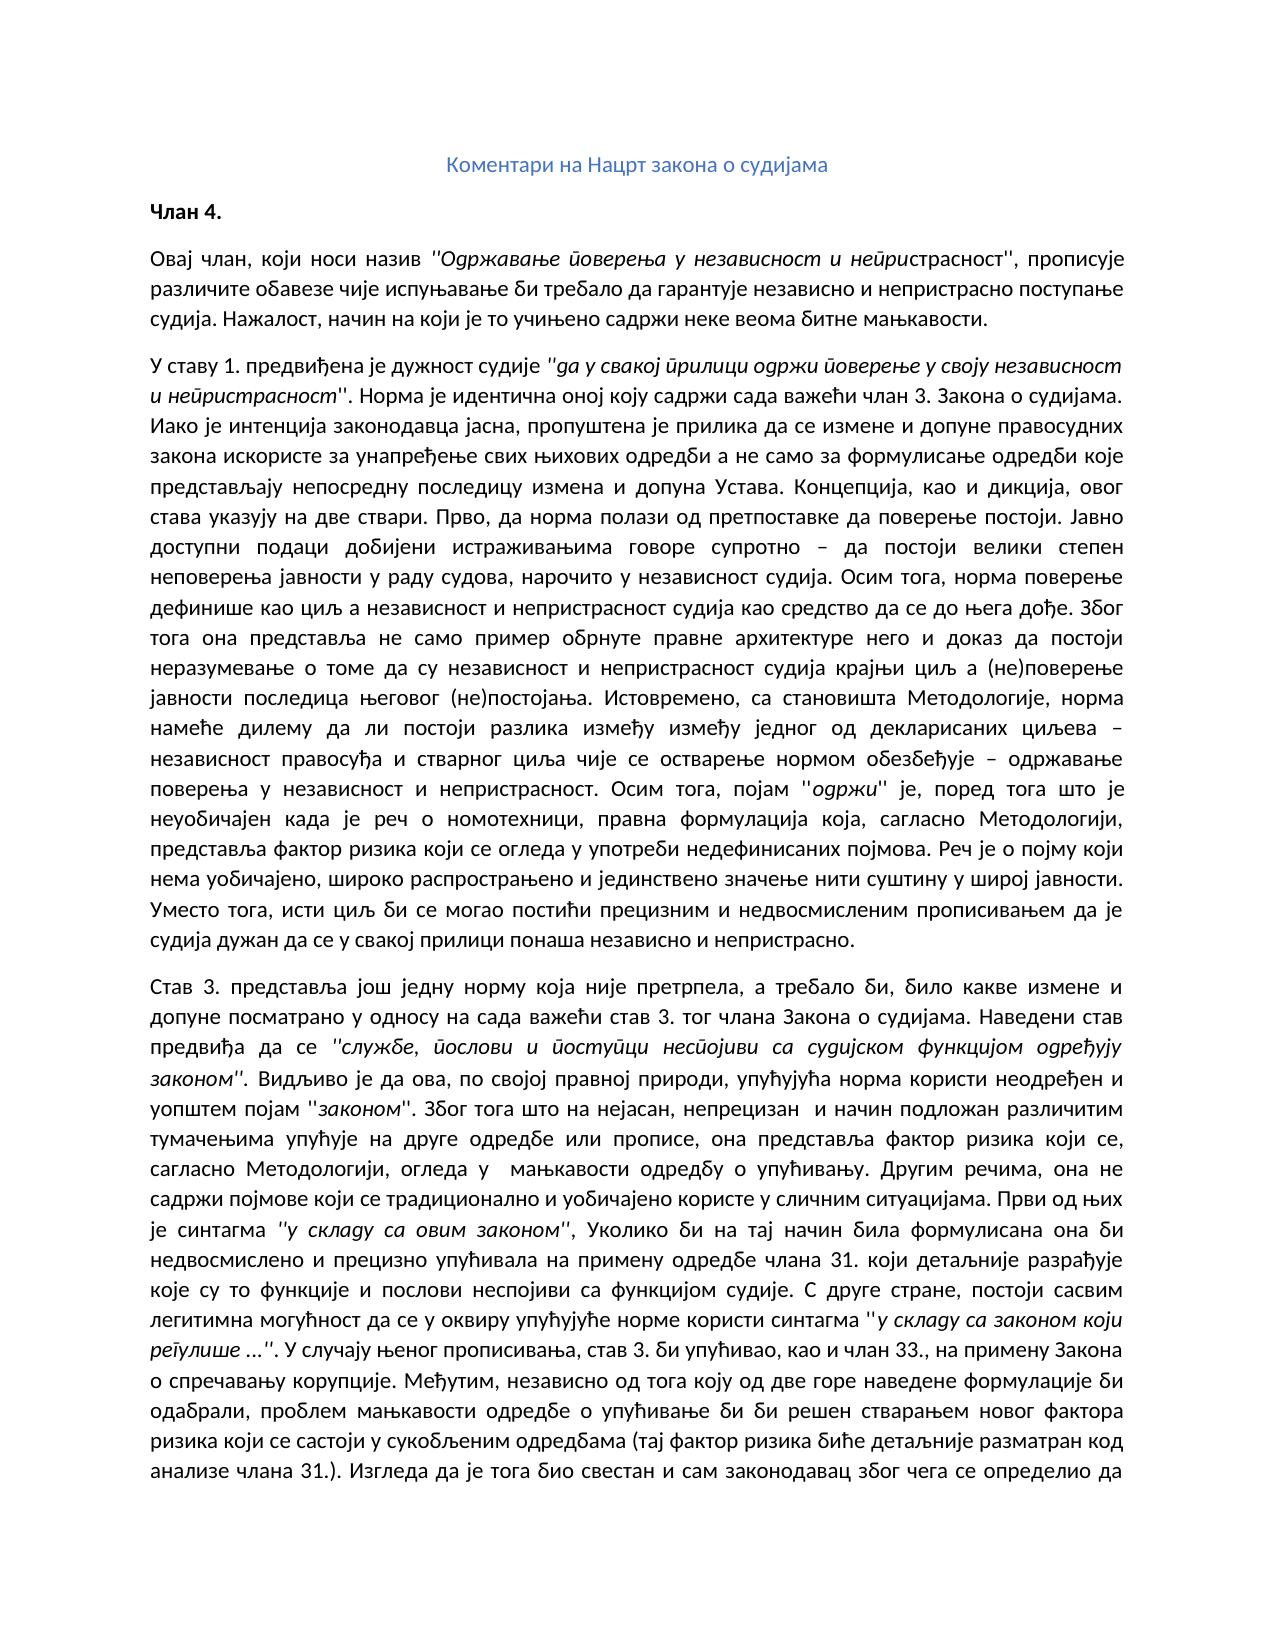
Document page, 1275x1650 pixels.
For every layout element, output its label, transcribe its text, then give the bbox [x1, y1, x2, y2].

text Члан 4. [150, 197, 1125, 225]
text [150, 972, 1125, 1484]
text Коментари на Нацрт закона о судијама [150, 150, 1125, 178]
text У ставу 1. предвиђена је дужност судије ''да у свакој прилици одржи поверење у своју независност и непристрасност''. Норма је идентична оној коју садржи сада важећи члан 3. Закона о судијама. Иако је интенција законодавца јасна, пропуштена је прилика да се измене и допуне правосудних закона искористе за унапређење свих њихових одредби а не само за формулисање одредби које представљају непосредну последицу измена и допуна Устава. Концепција, као и дикција, овог става указују на две ствари. Прво, да норма полази од претпоставке да поверење постоји. Јавно доступни подаци добијени истраживањима говоре супротно – да постоји велики степен неповерења јавности у раду судова, нарочито у независност судија. Осим тога, норма поверење дефинише као циљ а независност и непристрасност судија као средство да се до њега дође. Због тога она представља не само пример обрнуте правне архитектуре него и доказ да постоји неразумевање о томе да су независност и непристрасност судија крајњи циљ а (не)поверење јавности последица његовог (не)постојања. Истовремено, са становишта Методологије, норма намеће дилему да ли постоји разлика између између једног од декларисаних циљева – независност правосуђа и стварног циља чије се остварење нормом обезбеђује – одржавање поверења у независност и непристрасност. Осим тога, појам ''одржи'' је, поред тога што је неуобичајен када је реч о номотехници, правна формулација која, сагласно Методологији, представља фактор ризика који се огледа у употреби недефинисаних појмова. Реч је о појму који нема уобичајено, широко распрострањено и јединствено значење нити суштину у широј јавности. Уместо тога, исти циљ би се могао постићи прецизним и недвосмисленим прописивањем да је судија дужан да се у свакој прилици понаша независно и непристрасно. [150, 351, 1125, 953]
text Овај члан, који носи назив ''Одржавање поверења у независност и непристрасност'', прописује различите обавезе чије испуњавање би требало да гарантује независно и непристрасно поступање судија. Нажалост, начин на који је то учињено садржи неке веома битне мањкавости. [150, 244, 1125, 332]
